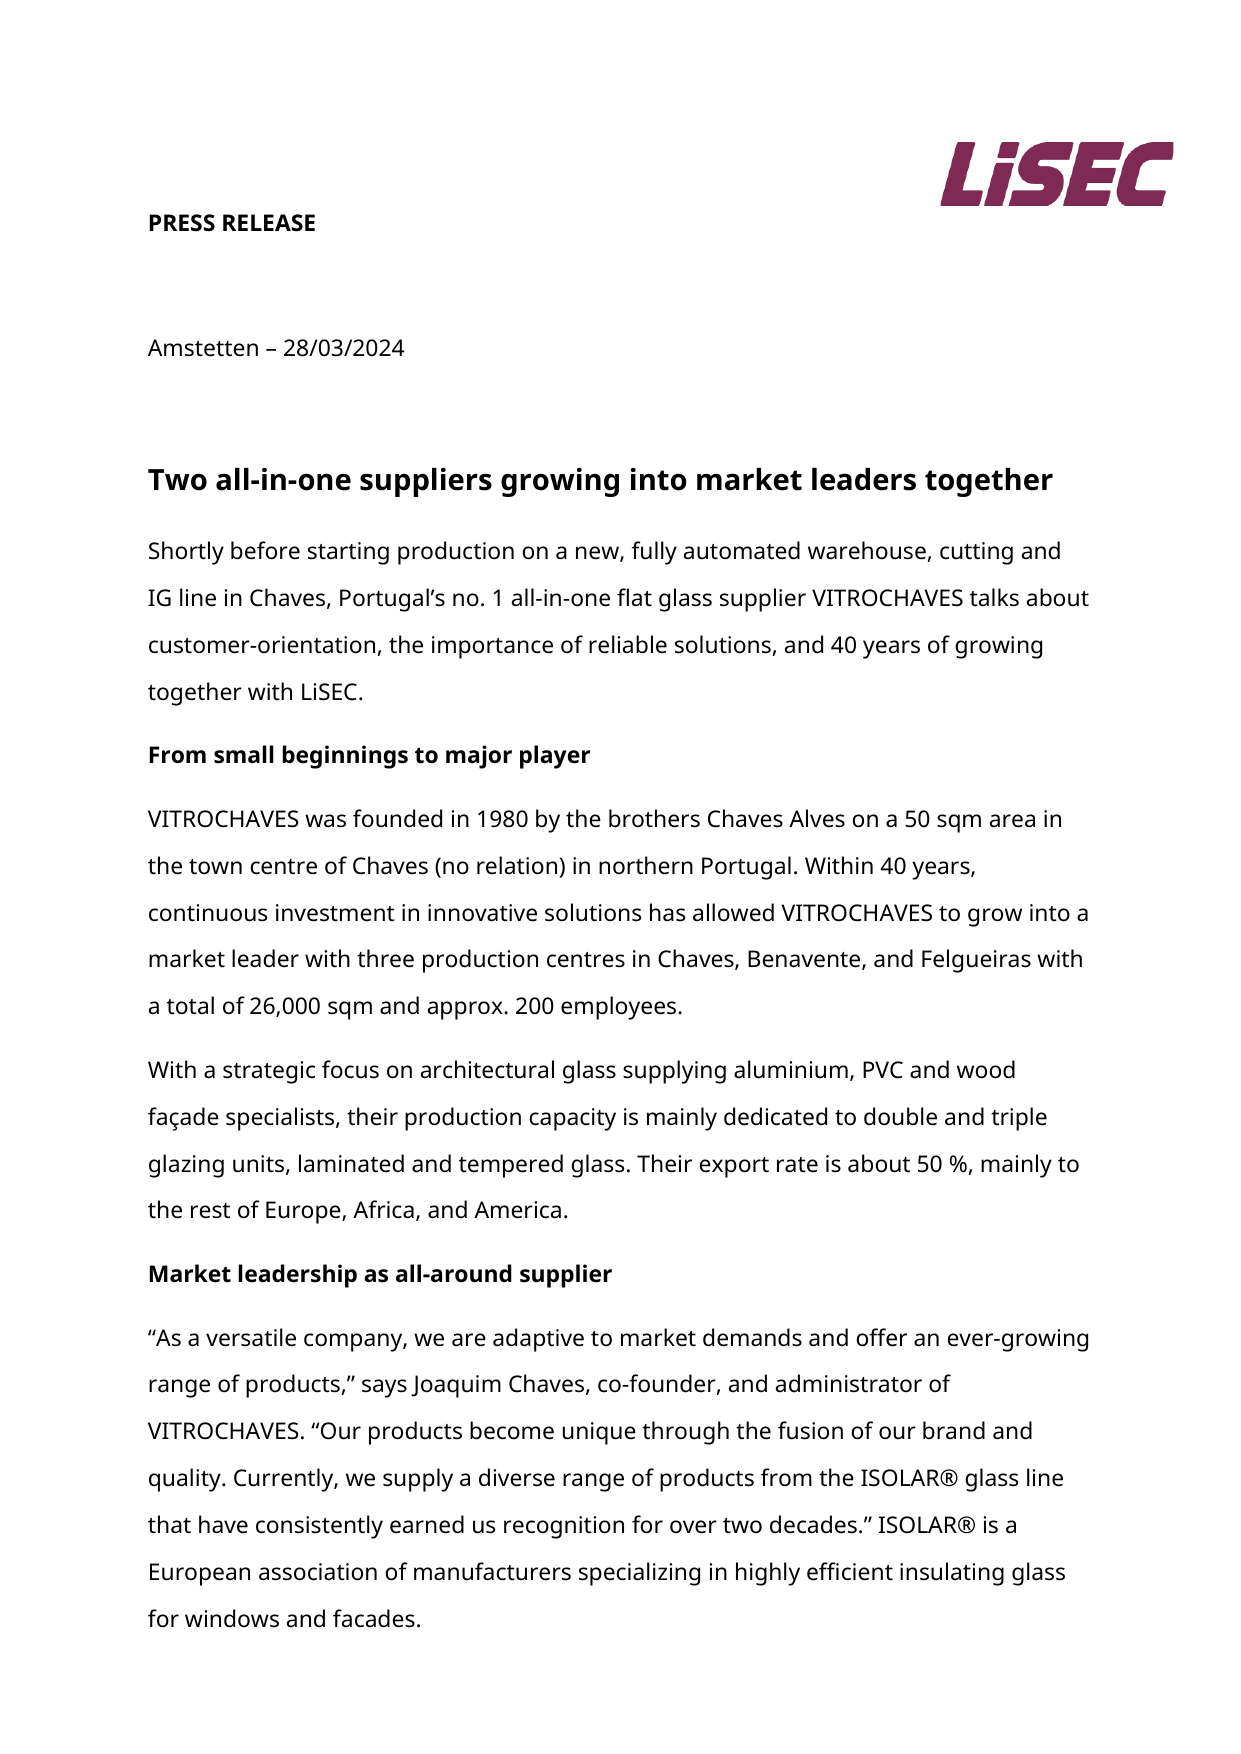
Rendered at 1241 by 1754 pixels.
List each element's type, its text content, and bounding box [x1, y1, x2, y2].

text VITROCHAVES was founded in 1980 by the brothers Chaves Alves on a 50 sqm area in the town centre of Chaves (no relation) in northern Portugal. Within 40 years, continuous investment in innovative solutions has allowed VITROCHAVES to grow into a market leader with three production centres in Chaves, Benavente, and Felgueiras with a total of 26,000 sqm and approx. 200 employees. [148, 803, 1093, 1021]
text Shortly before starting production on a new, fully automated warehouse, cutting and IG line in Chaves, Portugal’s no. 1 all-in-one flat glass supplier VITROCHAVES talks about customer-orientation, the importance of reliable solutions, and 40 years of growing together with LiSEC. [148, 535, 1093, 707]
text With a strategic focus on architectural glass supplying aluminium, PVC and wood façade specialists, their production capacity is mainly dedicated to double and triple glazing units, laminated and tempered glass. Their export rate is about 50 %, mainly to the rest of Europe, Africa, and America. [148, 1054, 1093, 1226]
text “As a versatile company, we are adaptive to market demands and offer an ever-growing range of products,” says Joaquim Chaves, co-founder, and administrator of VITROCHAVES. “Our products become unique through the fusion of our brand and quality. Currently, we supply a diverse range of products from the ISOLAR® glass line that have consistently earned us recognition for over two decades.” ISOLAR® is a European association of manufacturers specializing in highly efficient insulating glass for windows and facades. [148, 1321, 1093, 1634]
picture [939, 142, 1173, 205]
text Amstetten – 28/03/2024 [148, 332, 1093, 363]
text From small beginnings to major player [148, 739, 1093, 770]
text Market leadership as all-around supplier [148, 1258, 1093, 1289]
text Two all-in-one suppliers growing into market leaders together [148, 459, 1093, 498]
